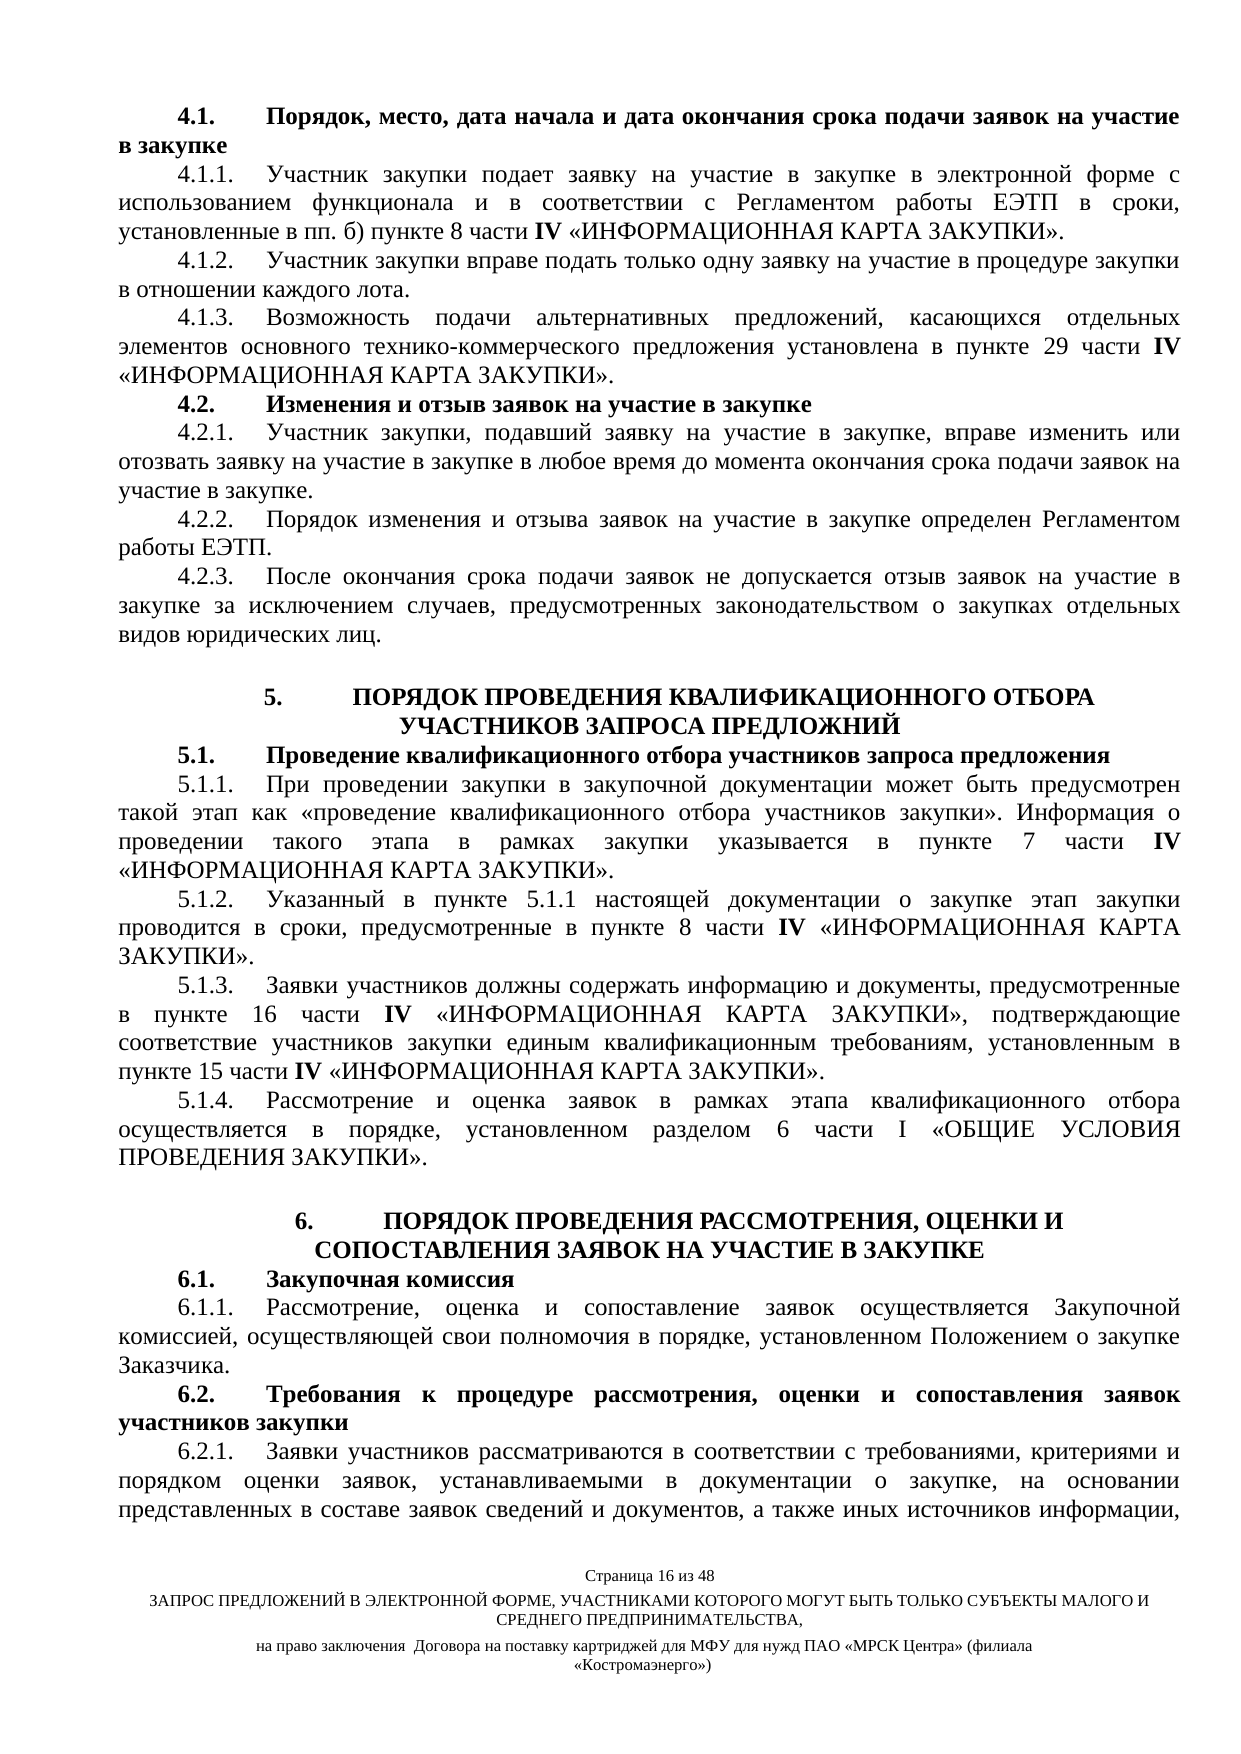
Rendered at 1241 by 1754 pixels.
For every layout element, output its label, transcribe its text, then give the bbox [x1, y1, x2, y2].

subtitle ПОРЯДОК ПРОВЕДЕНИЯ КВАЛИФИКАЦИОННОГО ОТБОРА УЧАСТНИКОВ ЗАПРОСА ПРЕДЛОЖНИЙ [118, 682, 1181, 740]
subtitle Порядок изменения и отзыва заявок на участие в закупке определен Регламентом работы ЕЭТП. [118, 504, 1181, 561]
subtitle Рассмотрение и оценка заявок в рамках этапа квалификационного отбора осуществляется в порядке, установленном разделом 6 части I «ОБЩИЕ УСЛОВИЯ ПРОВЕДЕНИЯ ЗАКУПКИ». [118, 1085, 1181, 1171]
subtitle Участник закупки подает заявку на участие в закупке в электронной форме с использованием функционала и в соответствии с Регламентом работы ЕЭТП в сроки, установленные в пп. б) пункте 8 части IV «ИНФОРМАЦИОННАЯ КАРТА ЗАКУПКИ». [118, 159, 1181, 245]
subtitle Закупочная комиссия [118, 1264, 1181, 1292]
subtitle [118, 1436, 1181, 1522]
subtitle Заявки участников должны содержать информацию и документы, предусмотренные в пункте 16 части IV «ИНФОРМАЦИОННАЯ КАРТА ЗАКУПКИ», подтверждающие соответствие участников закупки единым квалификационным требованиям, установленным в пункте 15 части IV «ИНФОРМАЦИОННАЯ КАРТА ЗАКУПКИ». [118, 970, 1181, 1085]
subtitle После окончания срока подачи заявок не допускается отзыв заявок на участие в закупке за исключением случаев, предусмотренных законодательством о закупках отдельных видов юридических лиц. [118, 561, 1181, 647]
subtitle Изменения и отзыв заявок на участие в закупке [118, 389, 1181, 417]
subtitle Участник закупки, подавший заявку на участие в закупке, вправе изменить или отозвать заявку на участие в закупке в любое время до момента окончания срока подачи заявок на участие в закупке. [118, 417, 1181, 504]
subtitle Порядок, место, дата начала и дата окончания срока подачи заявок на участие в закупке [118, 101, 1181, 159]
subtitle При проведении закупки в закупочной документации может быть предусмотрен такой этап как «проведение квалификационного отбора участников закупки». Информация о проведении такого этапа в рамках закупки указывается в пункте 7 части IV «ИНФОРМАЦИОННАЯ КАРТА ЗАКУПКИ». [118, 769, 1181, 884]
subtitle Участник закупки вправе подать только одну заявку на участие в процедуре закупки в отношении каждого лота. [118, 245, 1181, 302]
subtitle Проведение квалификационного отбора участников запроса предложения [118, 740, 1181, 769]
subtitle Возможность подачи альтернативных предложений, касающихся отдельных элементов основного технико-коммерческого предложения установлена в пункте 29 части IV «ИНФОРМАЦИОННАЯ КАРТА ЗАКУПКИ». [118, 302, 1181, 389]
subtitle Требования к процедуре рассмотрения, оценки и сопоставления заявок участников закупки [118, 1379, 1181, 1436]
subtitle Указанный в пункте 5.1.1 настоящей документации о закупке этап закупки проводится в сроки, предусмотренные в пункте 8 части IV «ИНФОРМАЦИОННАЯ КАРТА ЗАКУПКИ». [118, 884, 1181, 970]
subtitle Рассмотрение, оценка и сопоставление заявок осуществляется Закупочной комиссией, осуществляющей свои полномочия в порядке, установленном Положением о закупке Заказчика. [118, 1292, 1181, 1379]
subtitle ПОРЯДОК ПРОВЕДЕНИЯ РАССМОТРЕНИЯ, ОЦЕНКИ И СОПОСТАВЛЕНИЯ ЗАЯВОК НА УЧАСТИЕ В ЗАКУПКЕ [118, 1206, 1181, 1264]
